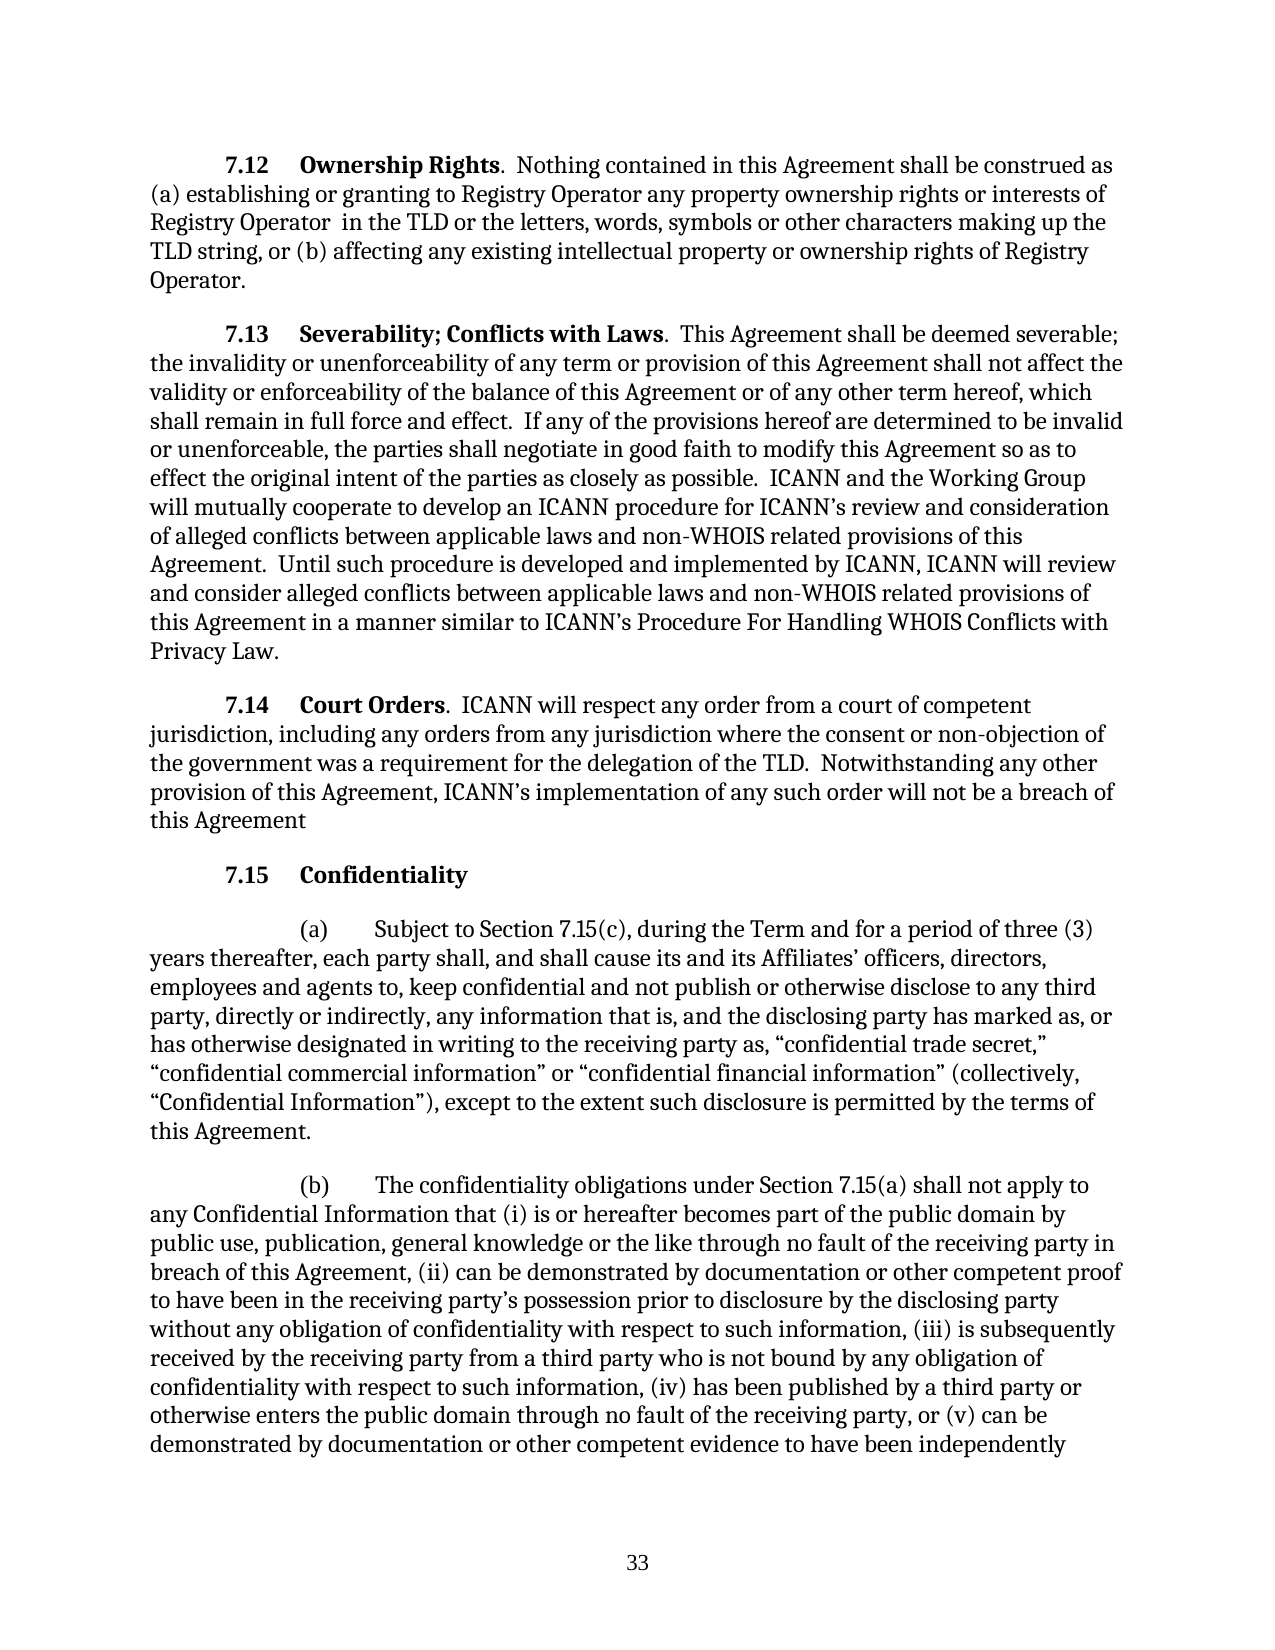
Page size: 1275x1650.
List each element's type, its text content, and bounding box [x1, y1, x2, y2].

text Ownership Rights. Nothing contained in this Agreement shall be construed as (a) establishing or granting to Registry Operator any property ownership rights or interests of Registry Operator in the TLD or the letters, words, symbols or other characters making up the TLD string, or (b) affecting any existing intellectual property or ownership rights of Registry Operator. [150, 150, 1125, 294]
text Subject to Section 7.15(c), during the Term and for a period of three (3) years thereafter, each party shall, and shall cause its and its Affiliates’ officers, directors, employees and agents to, keep confidential and not publish or otherwise disclose to any third party, directly or indirectly, any information that is, and the disclosing party has marked as, or has otherwise designated in writing to the receiving party as, “confidential trade secret,” “confidential commercial information” or “confidential financial information” (collectively, “Confidential Information”), except to the extent such disclosure is permitted by the terms of this Agreement. [150, 914, 1125, 1145]
text Confidentiality [150, 860, 1125, 889]
text Court Orders. ICANN will respect any order from a court of competent jurisdiction, including any orders from any jurisdiction where the consent or non-objection of the government was a requirement for the delegation of the TLD. Notwithstanding any other provision of this Agreement, ICANN’s implementation of any such order will not be a breach of this Agreement [150, 690, 1125, 835]
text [150, 1170, 1125, 1459]
text Severability; Conflicts with Laws. This Agreement shall be deemed severable; the invalidity or unenforceability of any term or provision of this Agreement shall not affect the validity or enforceability of the balance of this Agreement or of any other term hereof, which shall remain in full force and effect. If any of the provisions hereof are determined to be invalid or unenforceable, the parties shall negotiate in good faith to modify this Agreement so as to effect the original intent of the parties as closely as possible. ICANN and the Working Group will mutually cooperate to develop an ICANN procedure for ICANN’s review and consideration of alleged conflicts between applicable laws and non-WHOIS related provisions of this Agreement. Until such procedure is developed and implemented by ICANN, ICANN will review and consider alleged conflicts between applicable laws and non-WHOIS related provisions of this Agreement in a manner similar to ICANN’s Procedure For Handling WHOIS Conflicts with Privacy Law. [150, 319, 1125, 665]
